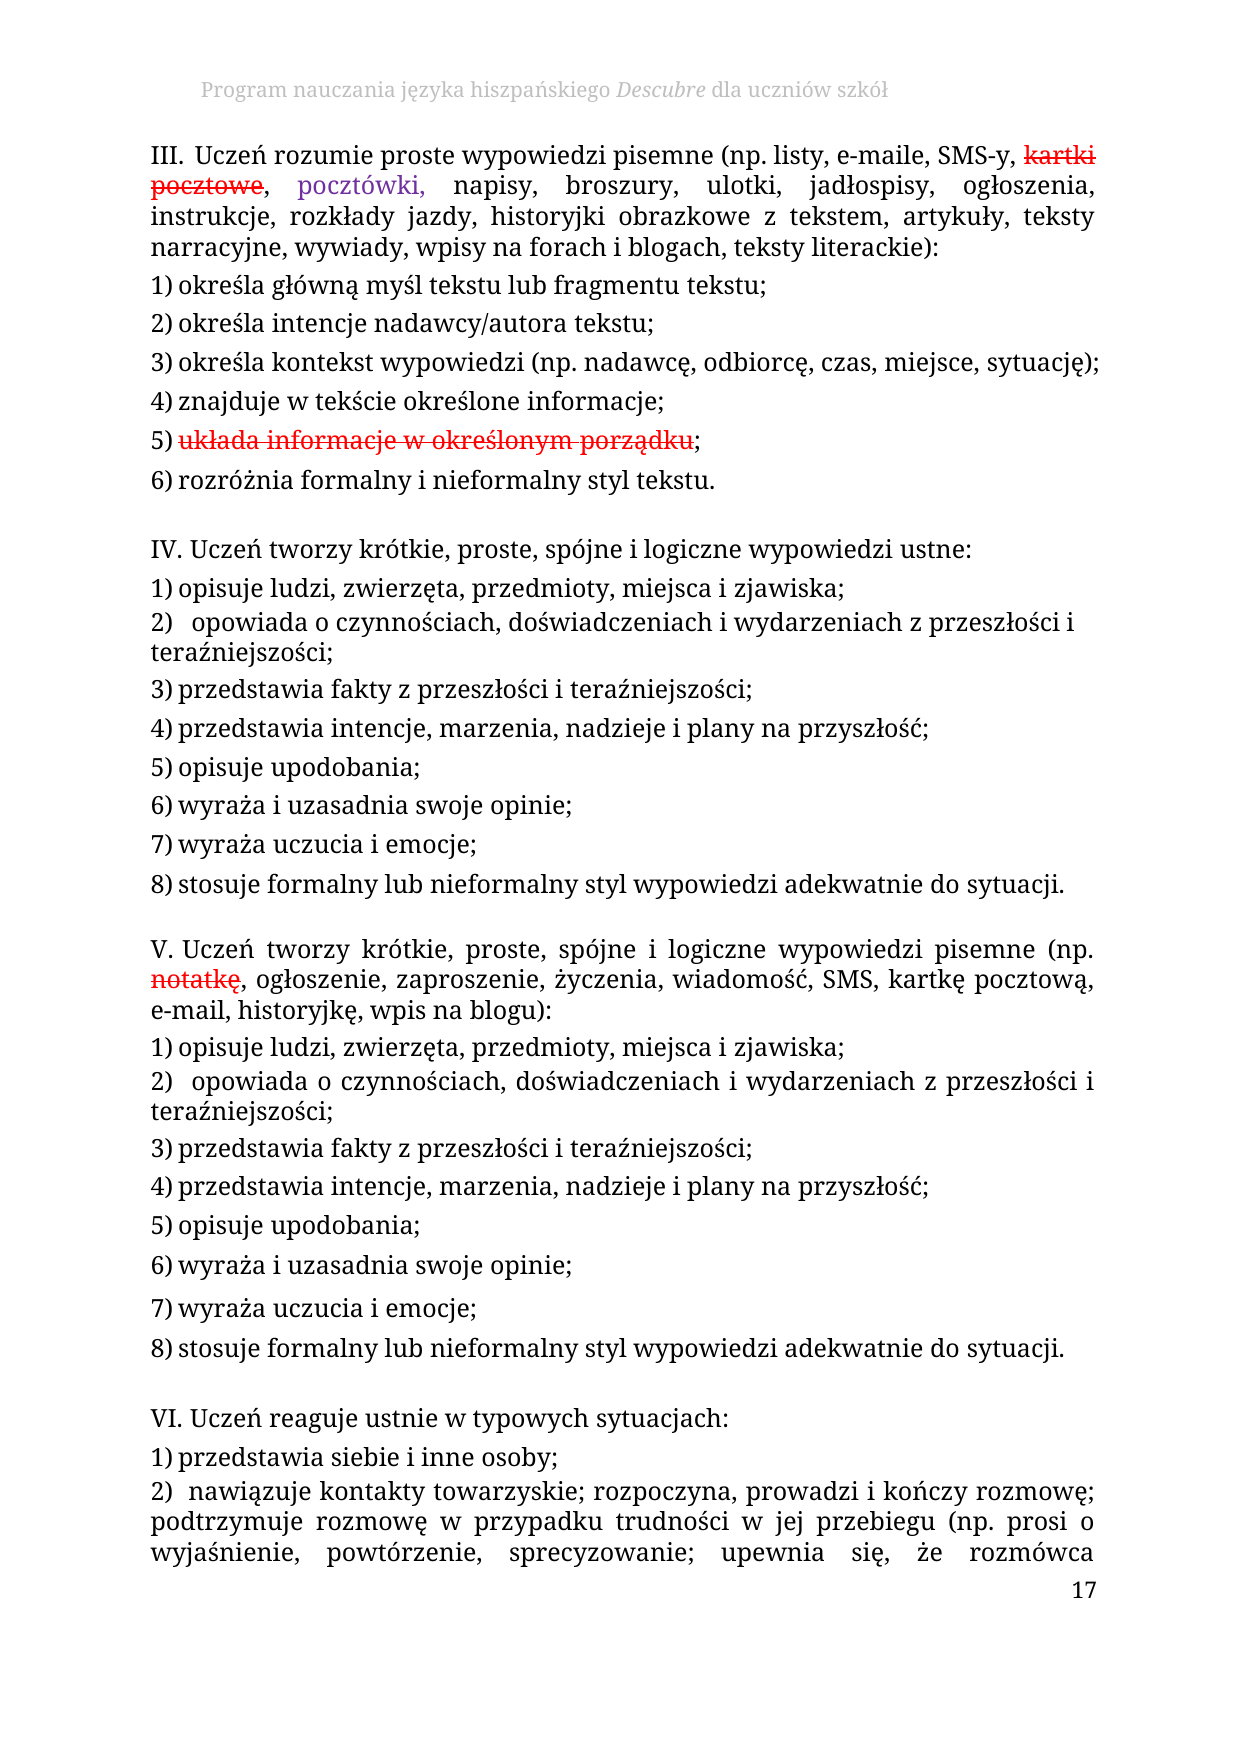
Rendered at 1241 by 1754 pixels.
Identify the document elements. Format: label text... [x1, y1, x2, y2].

list określa intencje nadawcy/autora tekstu; [150, 302, 1180, 341]
list wyraża i uzasadnia swoje opinie; [150, 1242, 1180, 1283]
list opowiada o czynnościach, doświadczeniach i wydarzeniach z przeszłości i teraźniejszości; [150, 607, 1095, 669]
list przedstawia intencje, marzenia, nadzieje i plany na przyszłość; [150, 1165, 1180, 1204]
list wyraża i uzasadnia swoje opinie; [150, 784, 1180, 823]
list opowiada o czynnościach, doświadczeniach i wydarzeniach z przeszłości i teraźniejszości; [150, 1065, 1095, 1127]
list Uczeń reaguje ustnie w typowych sytuacjach: [150, 1395, 1180, 1435]
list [150, 1475, 1095, 1568]
list Uczeń rozumie proste wypowiedzi pisemne (np. listy, e-maile, SMS-y, kartki pocztowe, pocztówki, napisy, broszury, ulotki, jadłospisy, ogłoszenia, instrukcje, rozkłady jazdy, historyjki obrazkowe z tekstem, artykuły, teksty narracyjne, wywiady, wpisy na forach i blogach, teksty literackie): [150, 139, 1095, 264]
list opisuje upodobania; [150, 745, 1180, 784]
list przedstawia intencje, marzenia, nadzieje i plany na przyszłość; [150, 706, 1180, 745]
list przedstawia fakty z przeszłości i teraźniejszości; [150, 669, 1180, 706]
list układa informacje w określonym porządku; [150, 418, 1180, 457]
list znajduje w tekście określone informacje; [150, 379, 1180, 418]
list wyraża uczucia i emocje; [150, 1285, 1180, 1325]
list opisuje upodobania; [150, 1204, 1180, 1242]
list opisuje ludzi, zwierzęta, przedmioty, miejsca i zjawiska; [150, 567, 1180, 606]
list przedstawia fakty z przeszłości i teraźniejszości; [150, 1127, 1180, 1165]
list określa kontekst wypowiedzi (np. nadawcę, odbiorcę, czas, miejsce, sytuację); [150, 341, 1180, 379]
list Uczeń tworzy krótkie, proste, spójne i logiczne wypowiedzi ustne: [150, 526, 1180, 567]
list Uczeń tworzy krótkie, proste, spójne i logiczne wypowiedzi pisemne (np. notatkę, ogłoszenie, zaproszenie, życzenia, wiadomość, SMS, kartkę pocztową, e-mail, historyjkę, wpis na blogu): [150, 933, 1094, 1026]
list przedstawia siebie i inne osoby; [150, 1435, 1180, 1474]
list stosuje formalny lub nieformalny styl wypowiedzi adekwatnie do sytuacji. [150, 862, 1180, 902]
list stosuje formalny lub nieformalny styl wypowiedzi adekwatnie do sytuacji. [150, 1325, 1180, 1366]
list wyraża uczucia i emocje; [150, 823, 1180, 862]
list określa główną myśl tekstu lub fragmentu tekstu; [150, 264, 1180, 302]
list rozróżnia formalny i nieformalny styl tekstu. [150, 457, 1180, 497]
list opisuje ludzi, zwierzęta, przedmioty, miejsca i zjawiska; [150, 1026, 1180, 1064]
